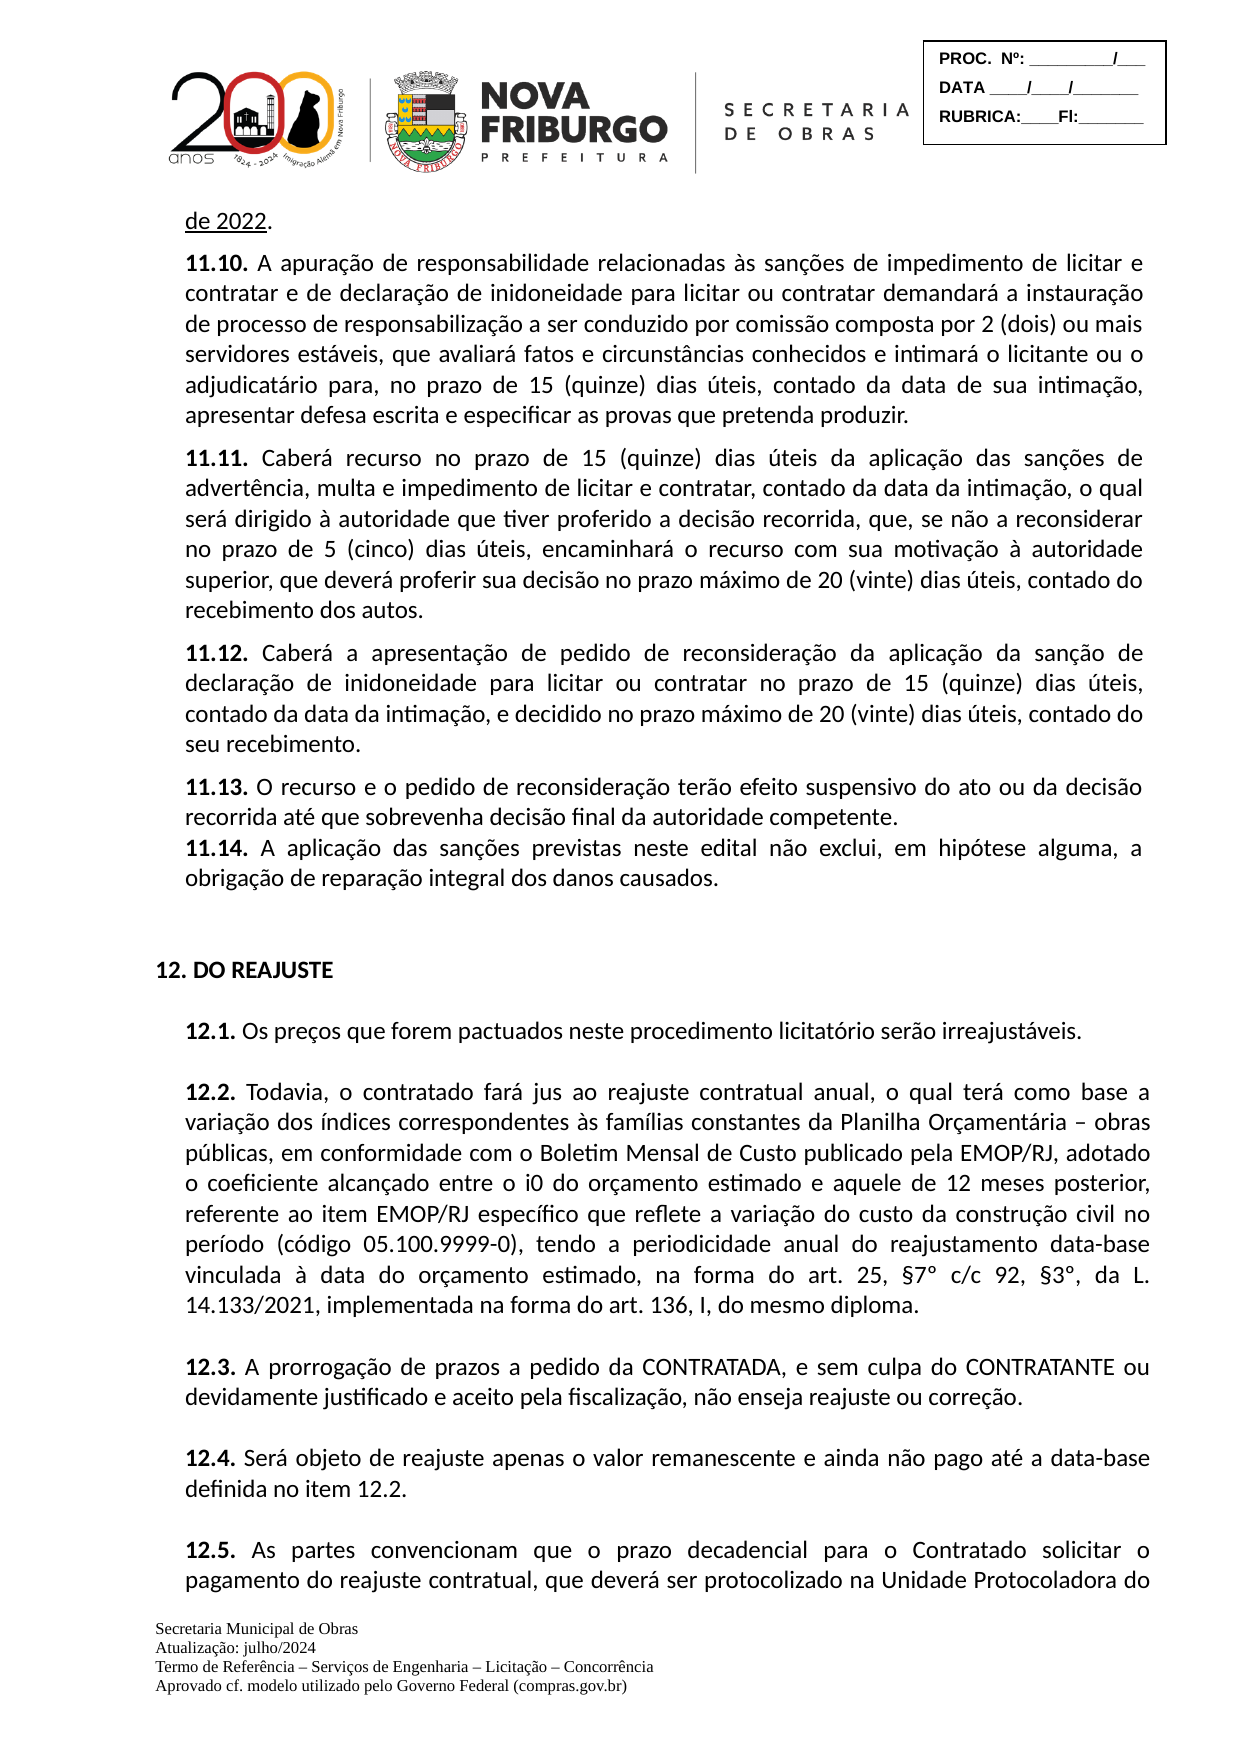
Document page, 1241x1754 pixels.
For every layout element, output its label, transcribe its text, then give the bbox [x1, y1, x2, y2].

text 11.13. O recurso e o pedido de reconsideração terão efeito suspensivo do ato ou da decisão recorrida até que sobrevenha decisão final da autoridade competente. [185, 771, 1144, 832]
text 12.4. Será objeto de reajuste apenas o valor remanescente e ainda não pago até a data-base definida no item 12.2. [185, 1442, 1152, 1503]
text 12.1. Os preços que forem pactuados neste procedimento licitatório serão irreajustáveis. [185, 1015, 1152, 1045]
picture [382, 68, 913, 177]
text 12.3. A prorrogação de prazos a pedido da CONTRATADA, e sem culpa do CONTRATANTE ou devidamente justificado e aceito pela fiscalização, não enseja reajuste ou correção. [185, 1351, 1152, 1412]
text 12. DO REAJUSTE [155, 954, 1152, 984]
text 11.12. Caberá a apresentação de pedido de reconsideração da aplicação da sanção de declaração de inidoneidade para licitar ou contratar no prazo de 15 (quinze) dias úteis, contado da data da intimação, e decidido no prazo máximo de 20 (vinte) dias úteis, contado do seu recebimento. [185, 637, 1144, 759]
picture [155, 59, 377, 176]
text 11.10. A apuração de responsabilidade relacionadas às sanções de impedimento de licitar e contratar e de declaração de inidoneidade para licitar ou contratar demandará a instauração de processo de responsabilização a ser conduzido por comissão composta por 2 (dois) ou mais servidores estáveis, que avaliará fatos e circunstâncias conhecidos e intimará o licitante ou o adjudicatário para, no prazo de 15 (quinze) dias úteis, contado da data de sua intimação, apresentar defesa escrita e especificar as provas que pretenda produzir. [185, 247, 1144, 430]
text 12.2. Todavia, o contratado fará jus ao reajuste contratual anual, o qual terá como base a variação dos índices correspondentes às famílias constantes da Planilha Orçamentária – obras públicas, em conformidade com o Boletim Mensal de Custo publicado pela EMOP/RJ, adotado o coeficiente alcançado entre o i0 do orçamento estimado e aquele de 12 meses posterior, referente ao item EMOP/RJ específico que reflete a variação do custo da construção civil no período (código 05.100.9999-0), tendo a periodicidade anual do reajustamento data-base vinculada à data do orçamento estimado, na forma do art. 25, §7º c/c 92, §3º, da L. 14.133/2021, implementada na forma do art. 136, I, do mesmo diploma. [185, 1076, 1152, 1320]
text 11.11. Caberá recurso no prazo de 15 (quinze) dias úteis da aplicação das sanções de advertência, multa e impedimento de licitar e contratar, contado da data da intimação, o qual será dirigido à autoridade que tiver proferido a decisão recorrida, que, se não a reconsiderar no prazo de 5 (cinco) dias úteis, encaminhará o recurso com sua motivação à autoridade superior, que deverá proferir sua decisão no prazo máximo de 20 (vinte) dias úteis, contado do recebimento dos autos. [185, 442, 1144, 625]
text 11.14. A aplicação das sanções previstas neste edital não exclui, em hipótese alguma, a obrigação de reparação integral dos danos causados. [185, 832, 1144, 893]
